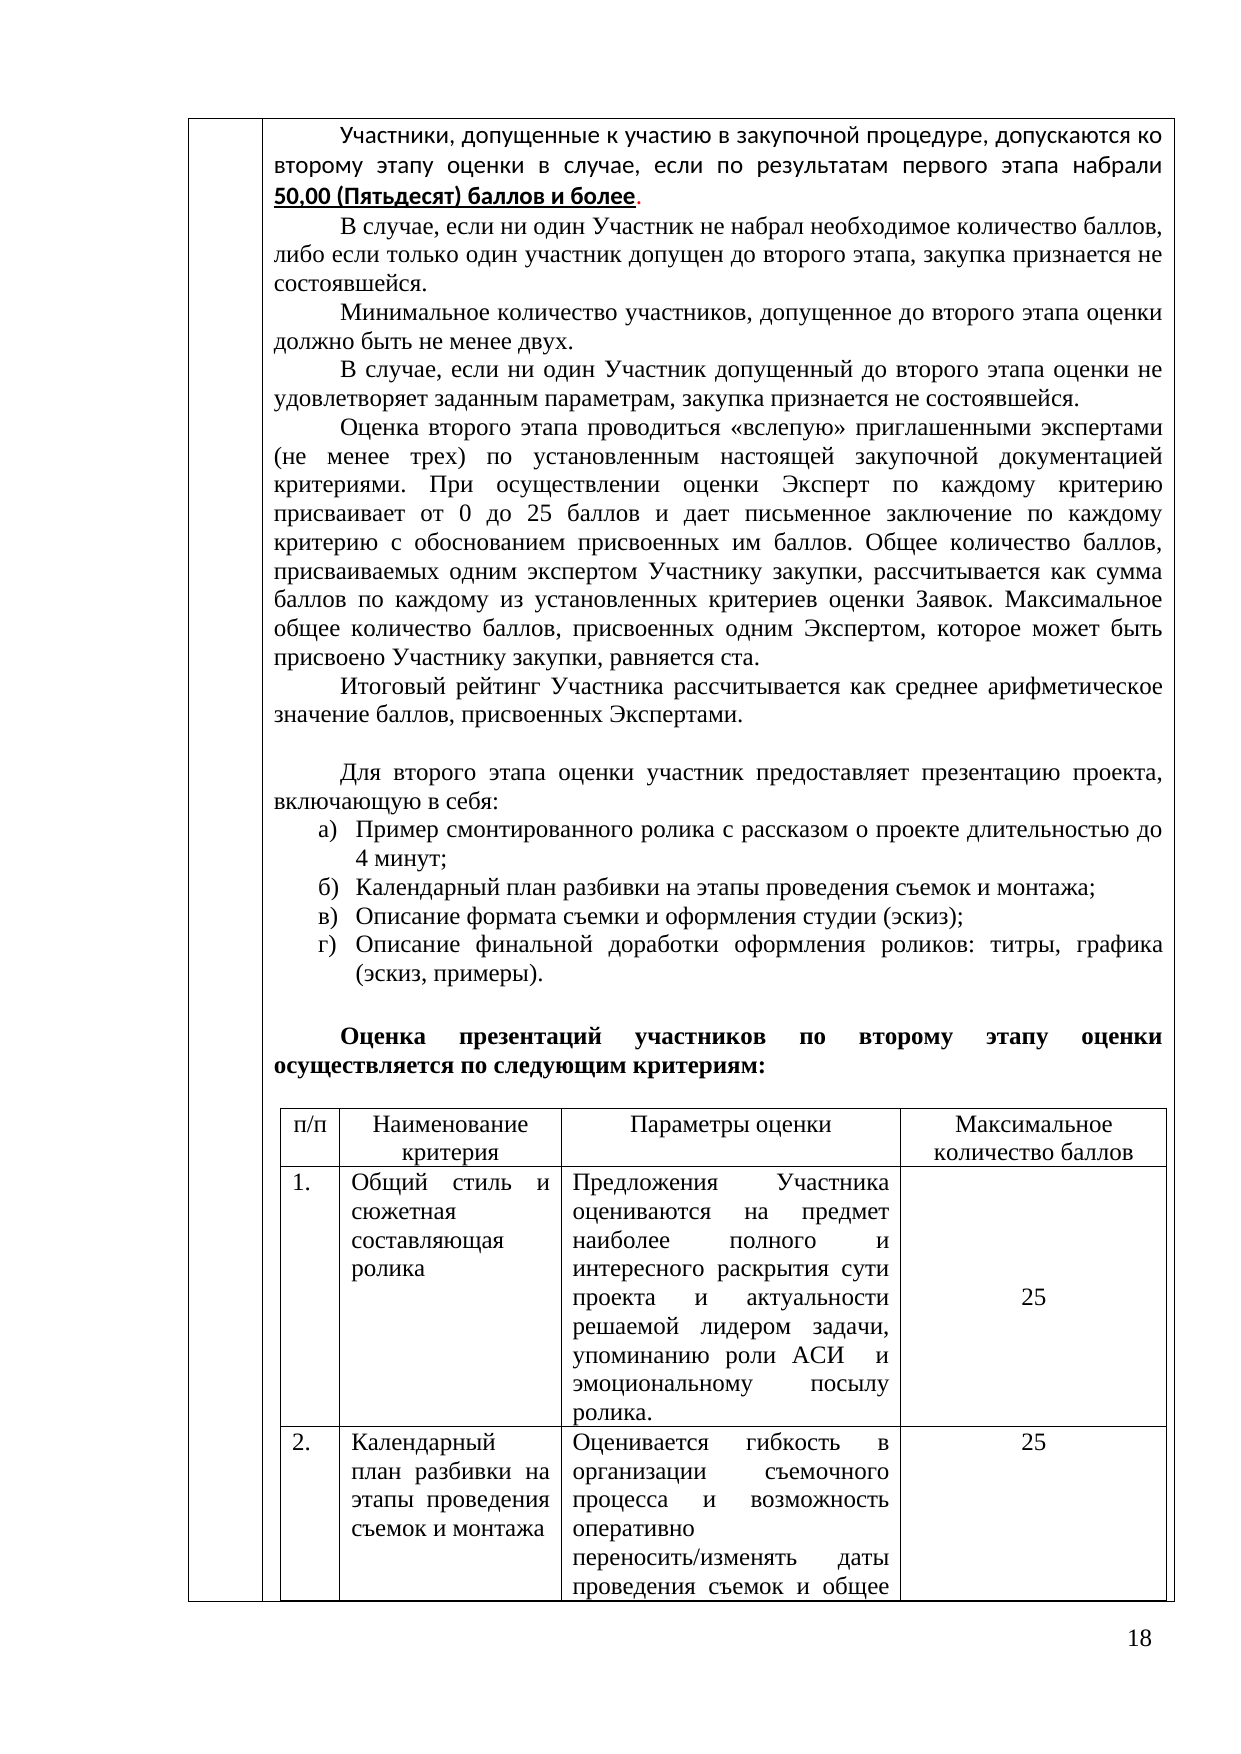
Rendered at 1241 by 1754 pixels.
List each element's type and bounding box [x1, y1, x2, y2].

table_cell [263, 119, 1174, 1601]
table_cell [189, 119, 262, 1601]
